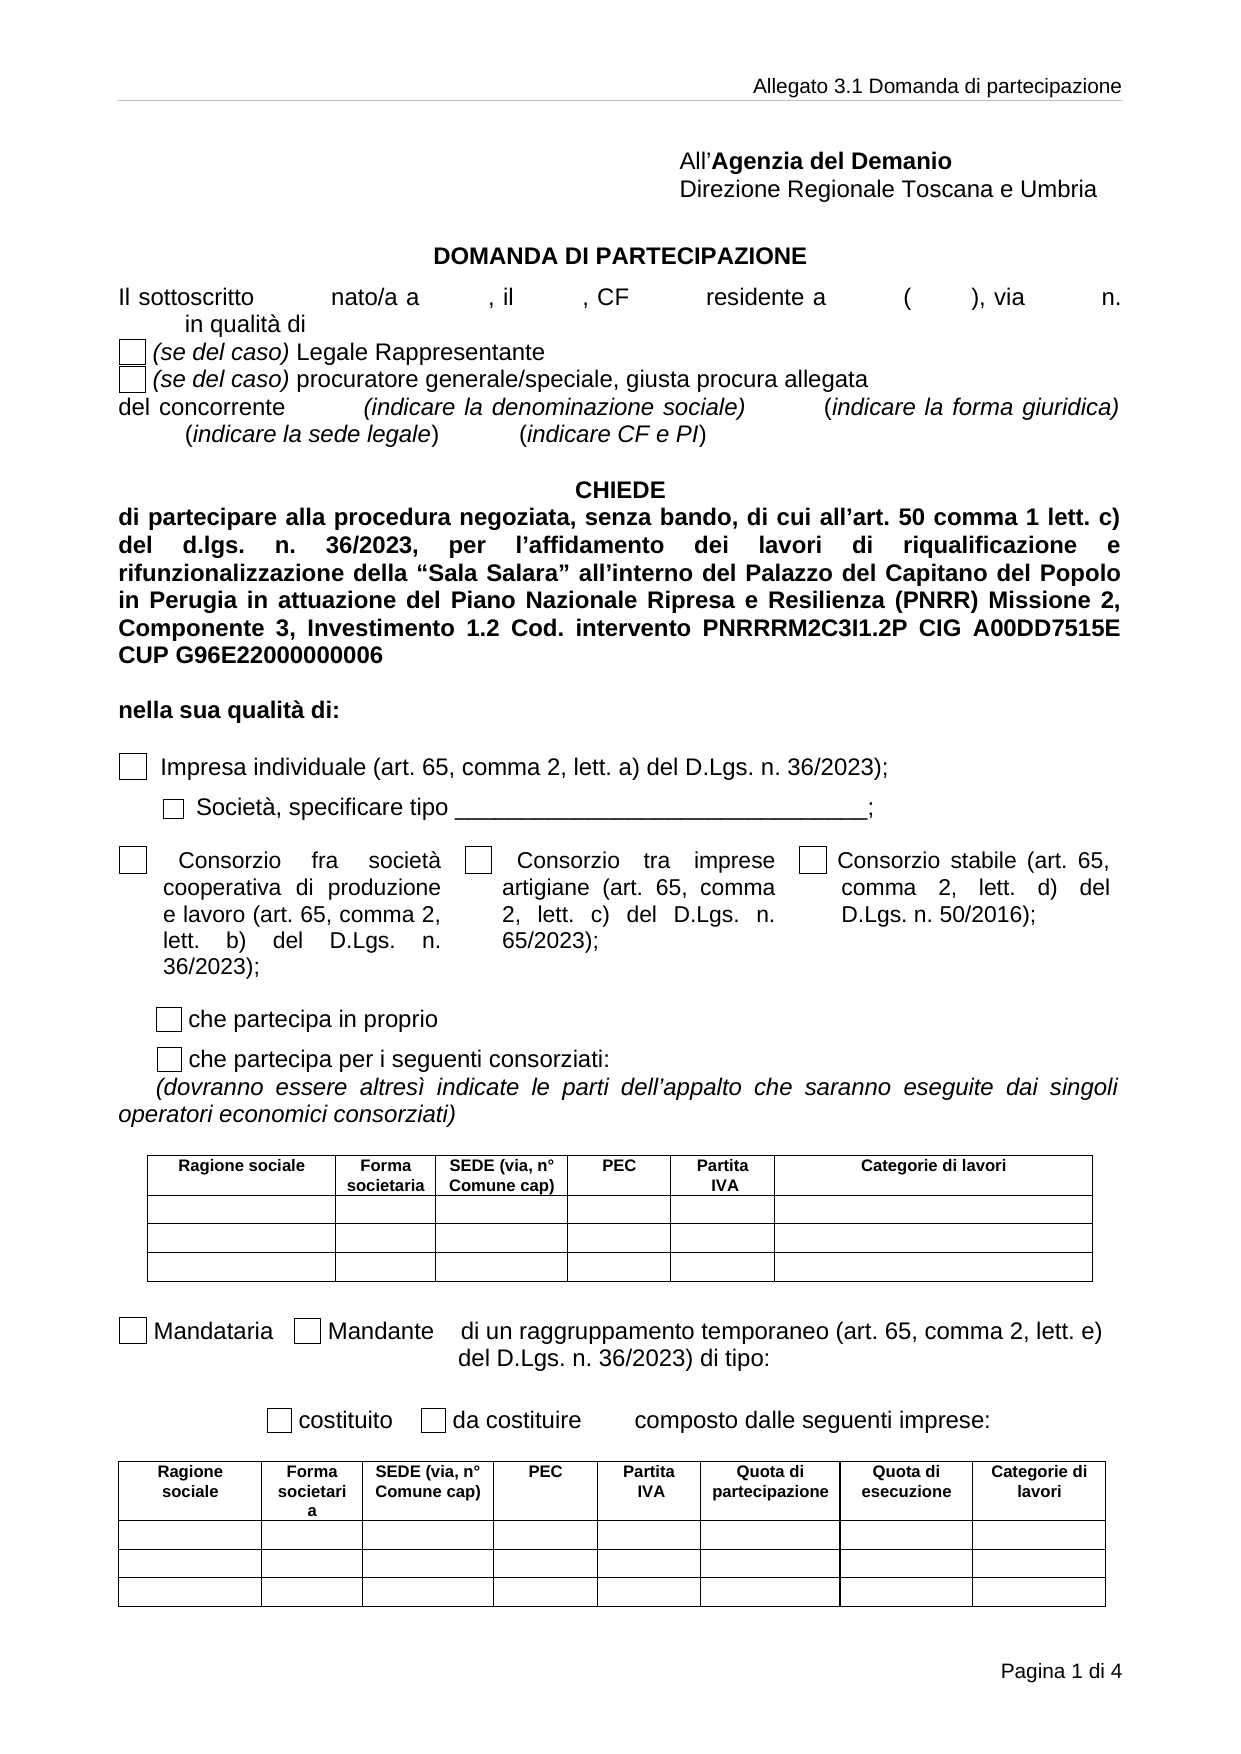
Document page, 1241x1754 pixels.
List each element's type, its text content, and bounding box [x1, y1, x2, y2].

table_cell [148, 1253, 335, 1281]
text CHIEDE [118, 476, 1122, 503]
table_cell [671, 1224, 774, 1252]
table_cell [775, 1224, 1092, 1252]
text Mandataria Mandante di un raggruppamento temporaneo (art. 65, comma 2, lett. e) del D.Lgs. n. 36/2023) di tipo: [118, 1316, 1122, 1372]
table_cell [148, 1196, 335, 1223]
table_header PEC [494, 1462, 597, 1520]
table_header Consorzio stabile (art. 65, comma 2, lett. d) del D.Lgs. n. 50/2016); [787, 846, 1121, 1005]
table_cell [671, 1253, 774, 1281]
table_cell [973, 1578, 1105, 1606]
table_cell [494, 1521, 597, 1548]
table_cell [494, 1578, 597, 1606]
table_cell [336, 1196, 435, 1223]
table_cell [119, 1521, 261, 1548]
text Impresa individuale (art. 65, comma 2, lett. a) del D.Lgs. n. 36/2023); [118, 752, 1122, 780]
table_header SEDE (via, n° Comune cap) [363, 1462, 493, 1520]
table_header Forma societaria [262, 1462, 362, 1520]
table_cell [841, 1578, 972, 1606]
table_cell [336, 1253, 435, 1281]
text (se del caso) procuratore generale/speciale, giusta procura allegata [118, 365, 1122, 393]
table_header Categorie di lavori [973, 1462, 1105, 1520]
table_cell [701, 1550, 839, 1577]
text DOMANDA DI PARTECIPAZIONE [118, 242, 1122, 270]
table_cell [262, 1550, 362, 1577]
table_cell [568, 1253, 670, 1281]
table_cell [119, 1578, 261, 1606]
table_header Partita IVA [671, 1156, 774, 1194]
table_cell [973, 1521, 1105, 1548]
table_cell [262, 1521, 362, 1548]
table_cell [363, 1521, 493, 1548]
table_cell [568, 1196, 670, 1223]
text Il sottoscritto nato/a a , il , CF residente a ( ), via n. in qualità di [118, 282, 1122, 338]
table_cell [436, 1224, 567, 1252]
table_cell [119, 1550, 261, 1577]
table_cell [701, 1521, 839, 1548]
table_cell [841, 1521, 972, 1548]
table_header Ragione sociale [119, 1462, 261, 1520]
table_header PEC [568, 1156, 670, 1194]
text Società, specificare tipo _______________________________; [162, 793, 1122, 821]
table_cell [775, 1253, 1092, 1281]
table_cell [336, 1224, 435, 1252]
table_cell [363, 1578, 493, 1606]
table_cell [494, 1550, 597, 1577]
table_cell [262, 1578, 362, 1606]
text (dovranno essere altresì indicate le parti dell’appalto che saranno eseguite dai singoli operatori economici consorziati) [118, 1072, 1122, 1128]
table_header Consorzio fra società cooperativa di produzione e lavoro (art. 65, comma 2, lett. b) del D.Lgs. n. 36/2023); [118, 846, 452, 1005]
table_header Ragione sociale [148, 1156, 335, 1194]
table_cell [671, 1196, 774, 1223]
text nella sua qualità di: [118, 696, 1122, 724]
text che partecipa in proprio [118, 1005, 1122, 1032]
table_header SEDE (via, n° Comune cap) [436, 1156, 567, 1194]
table_cell [701, 1578, 839, 1606]
table_header Quota di esecuzione [841, 1462, 972, 1520]
table_header Consorzio tra imprese artigiane (art. 65, comma 2, lett. c) del D.Lgs. n. 65/2023); [453, 846, 787, 1005]
table_header Categorie di lavori [775, 1156, 1092, 1194]
table_cell [598, 1521, 700, 1548]
text di partecipare alla procedura negoziata, senza bando, di cui all’art. 50 comma 1 lett. c) del d.lgs. n. 36/2023, per l’affidamento dei lavori di riqualificazione e rifunzionalizzazione della “Sala Salara” all’interno del Palazzo del Capitano del Popolo in Perugia in attuazione del Piano Nazionale Ripresa e Resilienza (PNRR) Missione 2, Componente 3, Investimento 1.2 Cod. intervento PNRRRM2C3I1.2P CIG A00DD7515E CUP G96E22000000006 [118, 503, 1122, 669]
table_cell [148, 1224, 335, 1252]
table_cell [568, 1224, 670, 1252]
text che partecipa per i seguenti consorziati: [118, 1045, 1122, 1072]
table_cell [436, 1253, 567, 1281]
table_cell [598, 1550, 700, 1577]
table_cell [598, 1578, 700, 1606]
table_cell [973, 1550, 1105, 1577]
text All’Agenzia del Demanio [679, 147, 1122, 174]
text Direzione Regionale Toscana e Umbria [679, 174, 1122, 202]
table_cell [363, 1550, 493, 1577]
text costituito da costituire composto dalle seguenti imprese: [192, 1406, 1122, 1434]
table_header Quota di partecipazione [701, 1462, 839, 1520]
table_cell [775, 1196, 1092, 1223]
table_cell [841, 1550, 972, 1577]
table_cell [436, 1196, 567, 1223]
table_header Forma societaria [336, 1156, 435, 1194]
text (se del caso) Legale Rappresentante [118, 338, 1122, 365]
table_header Partita IVA [598, 1462, 700, 1520]
text del concorrente (indicare la denominazione sociale) (indicare la forma giuridica) (indicare la sede legale) (indicare CF e PI) [118, 393, 1122, 448]
